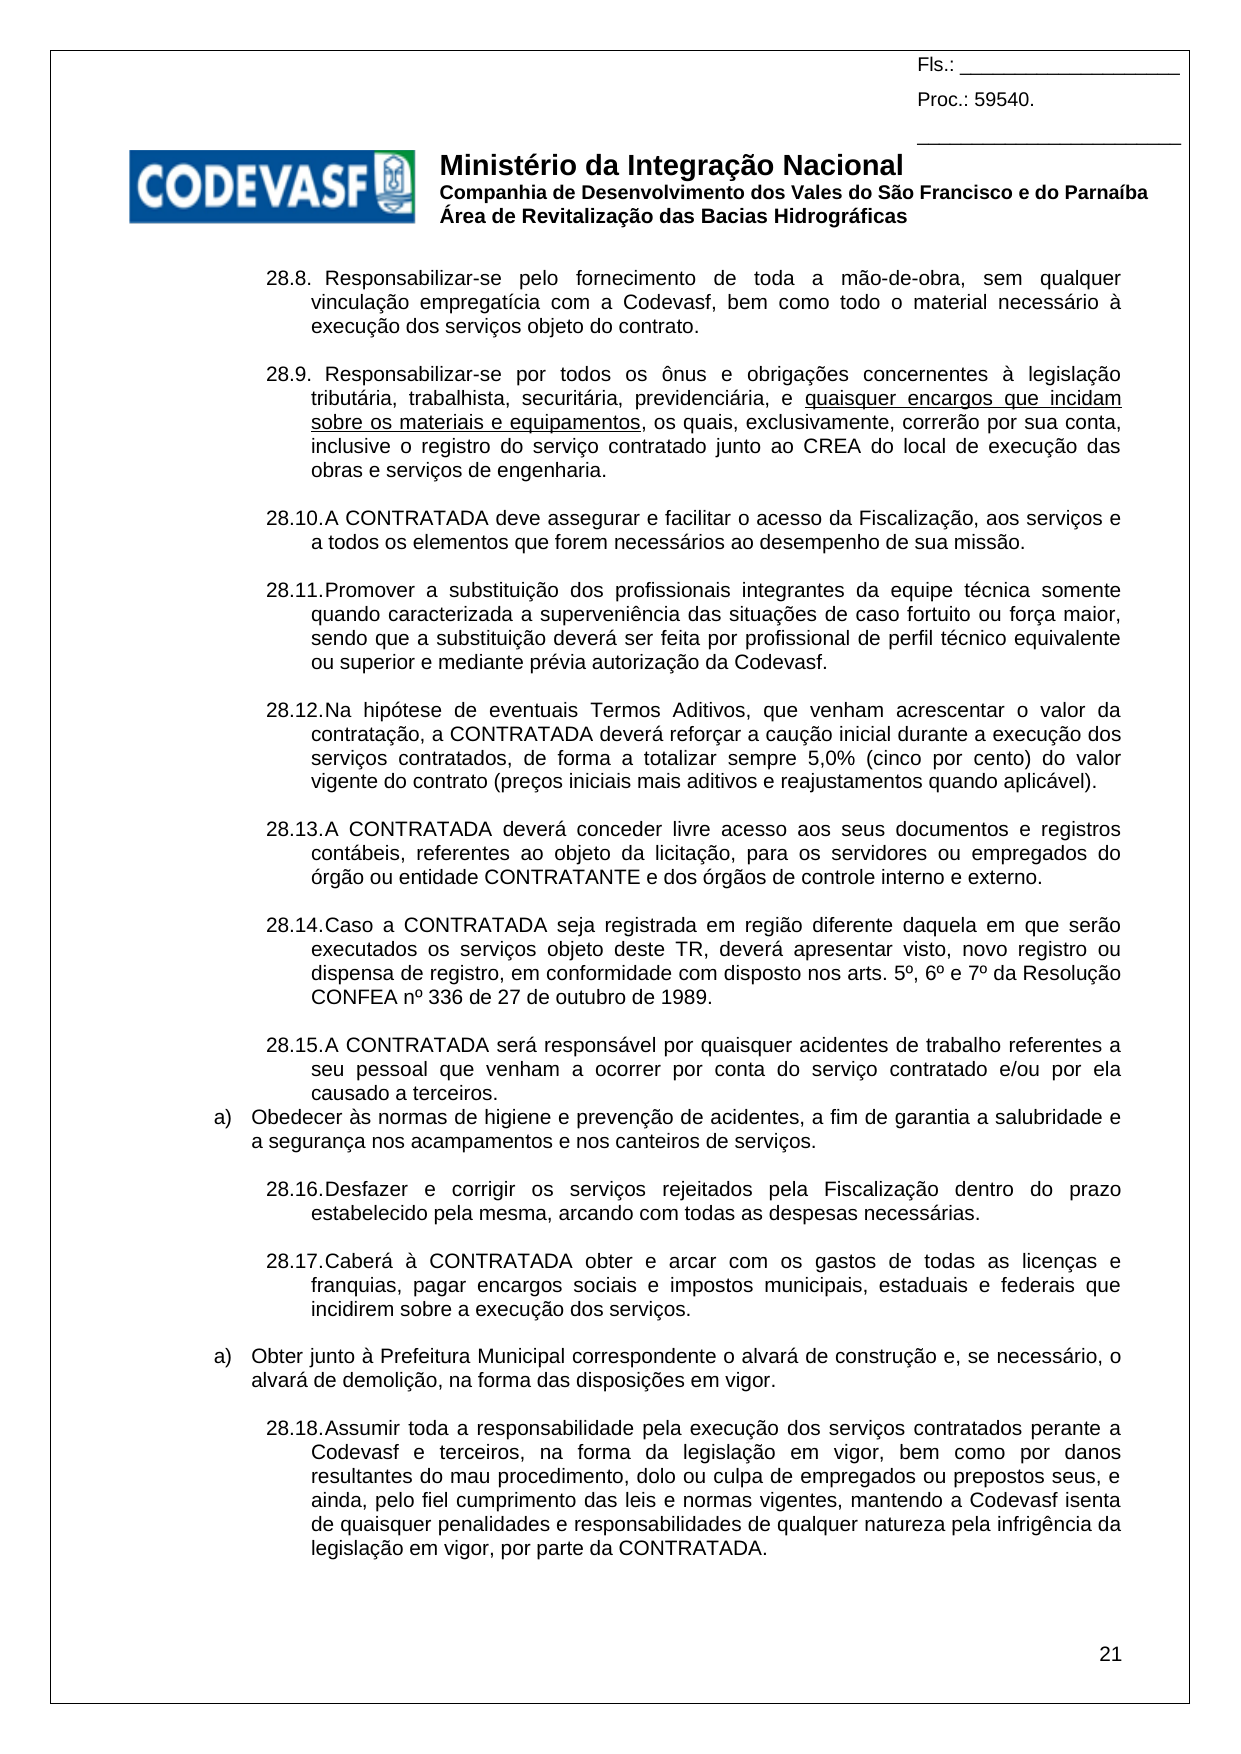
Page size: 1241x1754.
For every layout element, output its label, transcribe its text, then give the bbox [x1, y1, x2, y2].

subtitle Caberá à CONTRATADA obter e arcar com os gastos de todas as licenças e franquias, pagar encargos sociais e impostos municipais, estaduais e federais que incidirem sobre a execução dos serviços. [266, 1248, 1122, 1320]
subtitle Responsabilizar-se pelo fornecimento de toda a mão-de-obra, sem qualquer vinculação empregatícia com a Codevasf, bem como todo o material necessário à execução dos serviços objeto do contrato. [266, 266, 1122, 338]
picture [129, 150, 417, 226]
subtitle Na hipótese de eventuais Termos Aditivos, que venham acrescentar o valor da contratação, a CONTRATADA deverá reforçar a caução inicial durante a execução dos serviços contratados, de forma a totalizar sempre 5,0% (cinco por cento) do valor vigente do contrato (preços iniciais mais aditivos e reajustamentos quando aplicável). [266, 697, 1122, 793]
subtitle Responsabilizar-se por todos os ônus e obrigações concernentes à legislação tributária, trabalhista, securitária, previdenciária, e quaisquer encargos que incidam sobre os materiais e equipamentos, os quais, exclusivamente, correrão por sua conta, inclusive o registro do serviço contratado junto ao CREA do local de execução das obras e serviços de engenharia. [266, 362, 1122, 482]
subtitle A CONTRATADA deverá conceder livre acesso aos seus documentos e registros contábeis, referentes ao objeto da licitação, para os servidores ou empregados do órgão ou entidade CONTRATANTE e dos órgãos de controle interno e externo. [266, 817, 1122, 889]
subtitle Desfazer e corrigir os serviços rejeitados pela Fiscalização dentro do prazo estabelecido pela mesma, arcando com todas as despesas necessárias. [266, 1177, 1122, 1224]
subtitle Obter junto à Prefeitura Municipal correspondente o alvará de construção e, se necessário, o alvará de demolição, na forma das disposições em vigor. [213, 1344, 1122, 1392]
list Obedecer às normas de higiene e prevenção de acidentes, a fim de garantia a salubridade e a segurança nos acampamentos e nos canteiros de serviços. [213, 1105, 1122, 1153]
subtitle A CONTRATADA deve assegurar e facilitar o acesso da Fiscalização, aos serviços e a todos os elementos que forem necessários ao desempenho de sua missão. [266, 506, 1122, 554]
subtitle Promover a substituição dos profissionais integrantes da equipe técnica somente quando caracterizada a superveniência das situações de caso fortuito ou força maior, sendo que a substituição deverá ser feita por profissional de perfil técnico equivalente ou superior e mediante prévia autorização da Codevasf. [266, 578, 1122, 673]
subtitle Assumir toda a responsabilidade pela execução dos serviços contratados perante a Codevasf e terceiros, na forma da legislação em vigor, bem como por danos resultantes do mau procedimento, dolo ou culpa de empregados ou prepostos seus, e ainda, pelo fiel cumprimento das leis e normas vigentes, mantendo a Codevasf isenta de quaisquer penalidades e responsabilidades de qualquer natureza pela infrigência da legislação em vigor, por parte da CONTRATADA. [266, 1416, 1122, 1560]
subtitle A CONTRATADA será responsável por quaisquer acidentes de trabalho referentes a seu pessoal que venham a ocorrer por conta do serviço contratado e/ou por ela causado a terceiros. [266, 1033, 1122, 1105]
subtitle Caso a CONTRATADA seja registrada em região diferente daquela em que serão executados os serviços objeto deste TR, deverá apresentar visto, novo registro ou dispensa de registro, em conformidade com disposto nos arts. 5º, 6º e 7º da Resolução CONFEA nº 336 de 27 de outubro de 1989. [266, 913, 1122, 1009]
